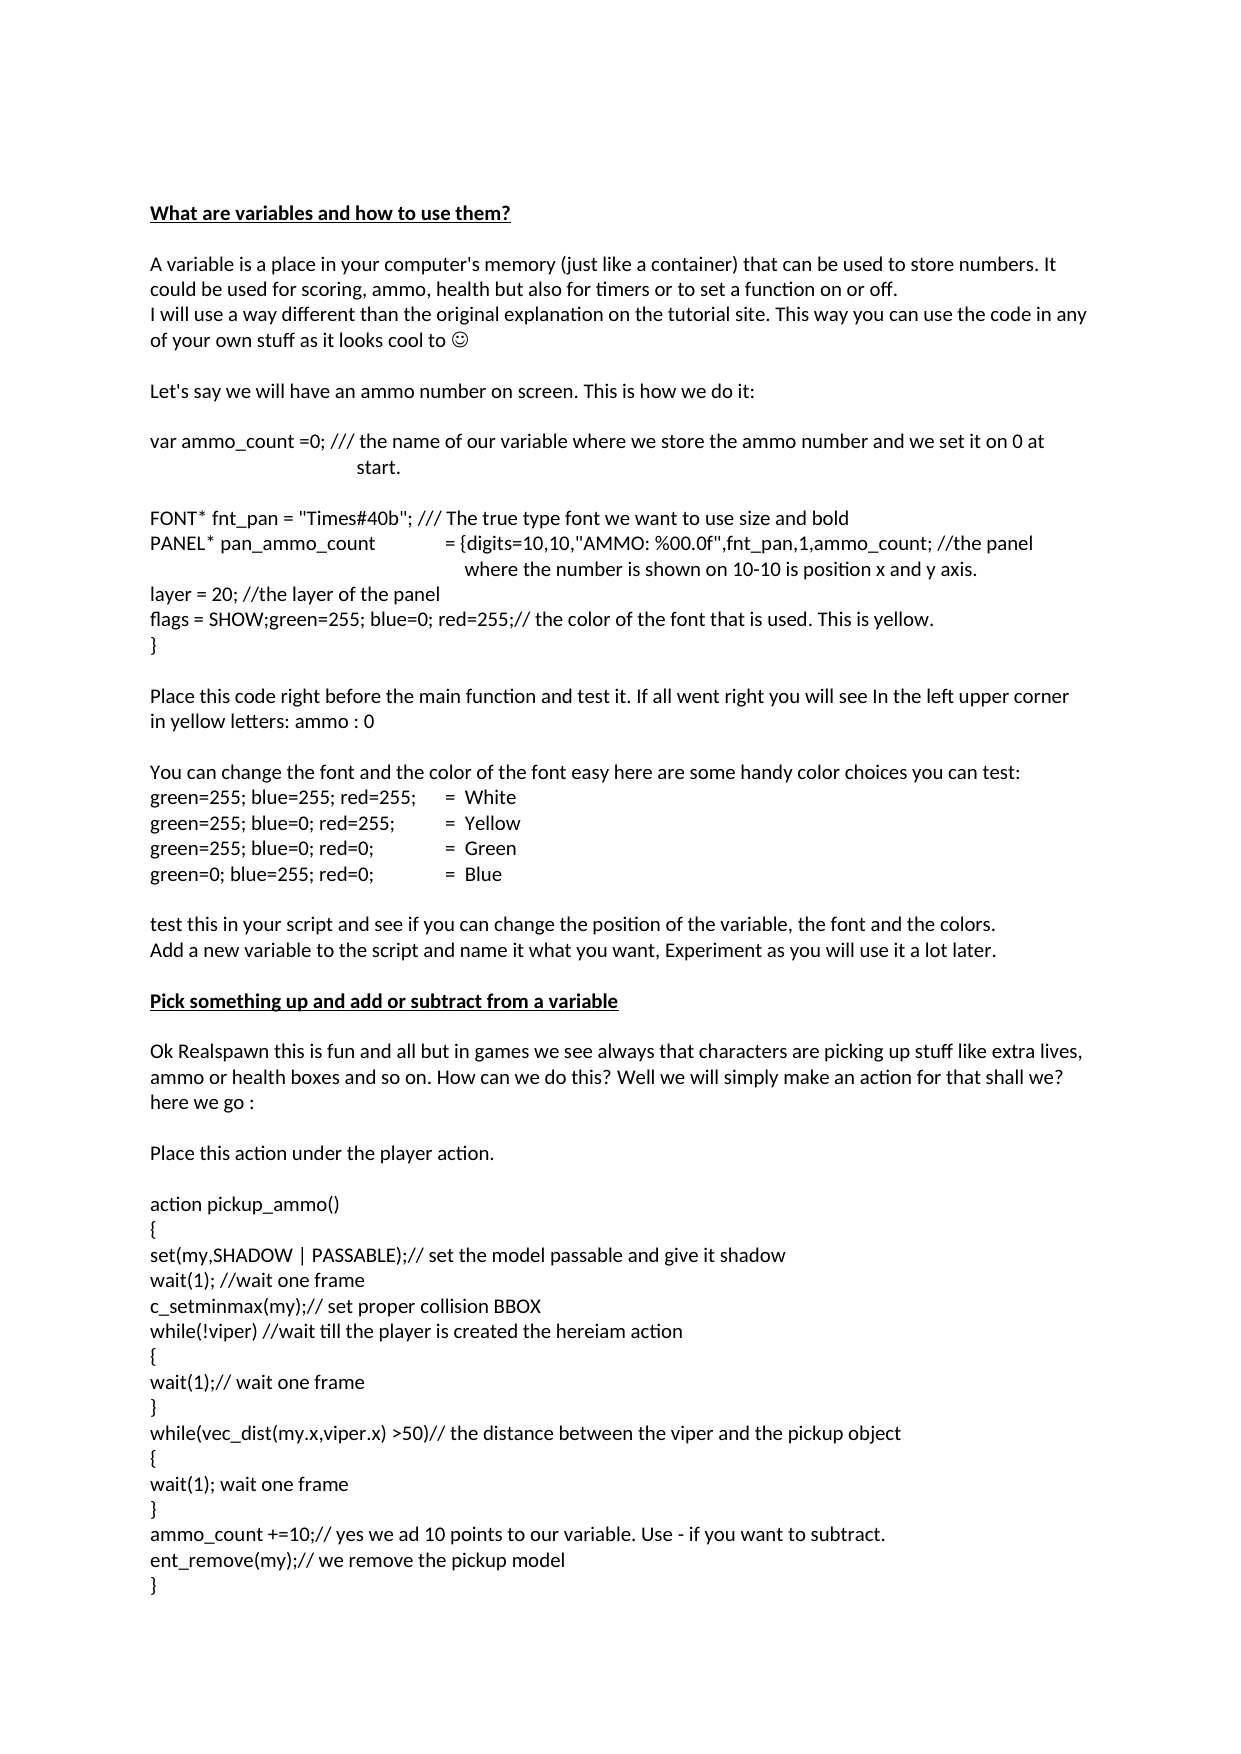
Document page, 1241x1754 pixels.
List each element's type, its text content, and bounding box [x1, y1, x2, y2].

text wait(1); wait one frame [150, 1471, 1090, 1496]
text Ok Realspawn this is fun and all but in games we see always that characters are picking up stuff like extra lives, ammo or health boxes and so on. How can we do this? Well we will simply make an action for that shall we? here we go : [150, 1039, 1090, 1115]
text Pick something up and add or subtract from a variable [150, 988, 1090, 1013]
text green=0; blue=255; red=0; = Blue [150, 861, 1090, 886]
text green=255; blue=255; red=255; = White [150, 784, 1090, 810]
text wait(1); //wait one frame [150, 1267, 1090, 1293]
text { [150, 1344, 1090, 1369]
text { [150, 1217, 1090, 1242]
text What are variables and how to use them? [150, 200, 1090, 225]
text green=255; blue=0; red=255; = Yellow [150, 810, 1090, 835]
text ammo_count +=10;// yes we ad 10 points to our variable. Use - if you want to subtract. [150, 1522, 1090, 1547]
text You can change the font and the color of the font easy here are some handy color choices you can test: [150, 759, 1090, 784]
text wait(1);// wait one frame [150, 1369, 1090, 1394]
text { [150, 1445, 1090, 1471]
text green=255; blue=0; red=0; = Green [150, 835, 1090, 861]
text A variable is a place in your computer's memory (just like a container) that can be used to store numbers. It could be used for scoring, ammo, health but also for timers or to set a function on or off. [150, 251, 1090, 302]
text } [150, 632, 1090, 657]
text Let's say we will have an ammo number on screen. This is how we do it: [150, 378, 1090, 403]
text where the number is shown on 10-10 is position x and y axis. [150, 556, 1090, 581]
text } [150, 1496, 1090, 1522]
text while(!viper) //wait till the player is created the hereiam action [150, 1318, 1090, 1344]
text start. [150, 454, 1090, 479]
text action pickup_ammo() [150, 1191, 1090, 1217]
text } [150, 1394, 1090, 1420]
text Add a new variable to the script and name it what you want, Experiment as you will use it a lot later. [150, 937, 1090, 962]
text } [150, 1572, 1090, 1598]
text c_setminmax(my);// set proper collision BBOX [150, 1293, 1090, 1318]
text ent_remove(my);// we remove the pickup model [150, 1547, 1090, 1572]
text test this in your script and see if you can change the position of the variable, the font and the colors. [150, 912, 1090, 937]
text PANEL* pan_ammo_count = {digits=10,10,"AMMO: %00.0f",fnt_pan,1,ammo_count; //the panel [150, 530, 1090, 556]
text set(my,SHADOW | PASSABLE);// set the model passable and give it shadow [150, 1242, 1090, 1267]
text I will use a way different than the original explanation on the tutorial site. This way you can use the code in any of your own stuff as it looks cool to [150, 302, 1090, 352]
text var ammo_count =0; /// the name of our variable where we store the ammo number and we set it on 0 at [150, 429, 1090, 454]
text FONT* fnt_pan = "Times#40b"; /// The true type font we want to use size and bold [150, 505, 1090, 530]
text Place this action under the player action. [150, 1140, 1090, 1166]
text flags = SHOW;green=255; blue=0; red=255;// the color of the font that is used. This is yellow. [150, 607, 1090, 632]
text while(vec_dist(my.x,viper.x) >50)// the distance between the viper and the pickup object [150, 1420, 1090, 1445]
text layer = 20; //the layer of the panel [150, 581, 1090, 607]
text Place this code right before the main function and test it. If all went right you will see In the left upper corner in yellow letters: ammo : 0 [150, 683, 1090, 734]
